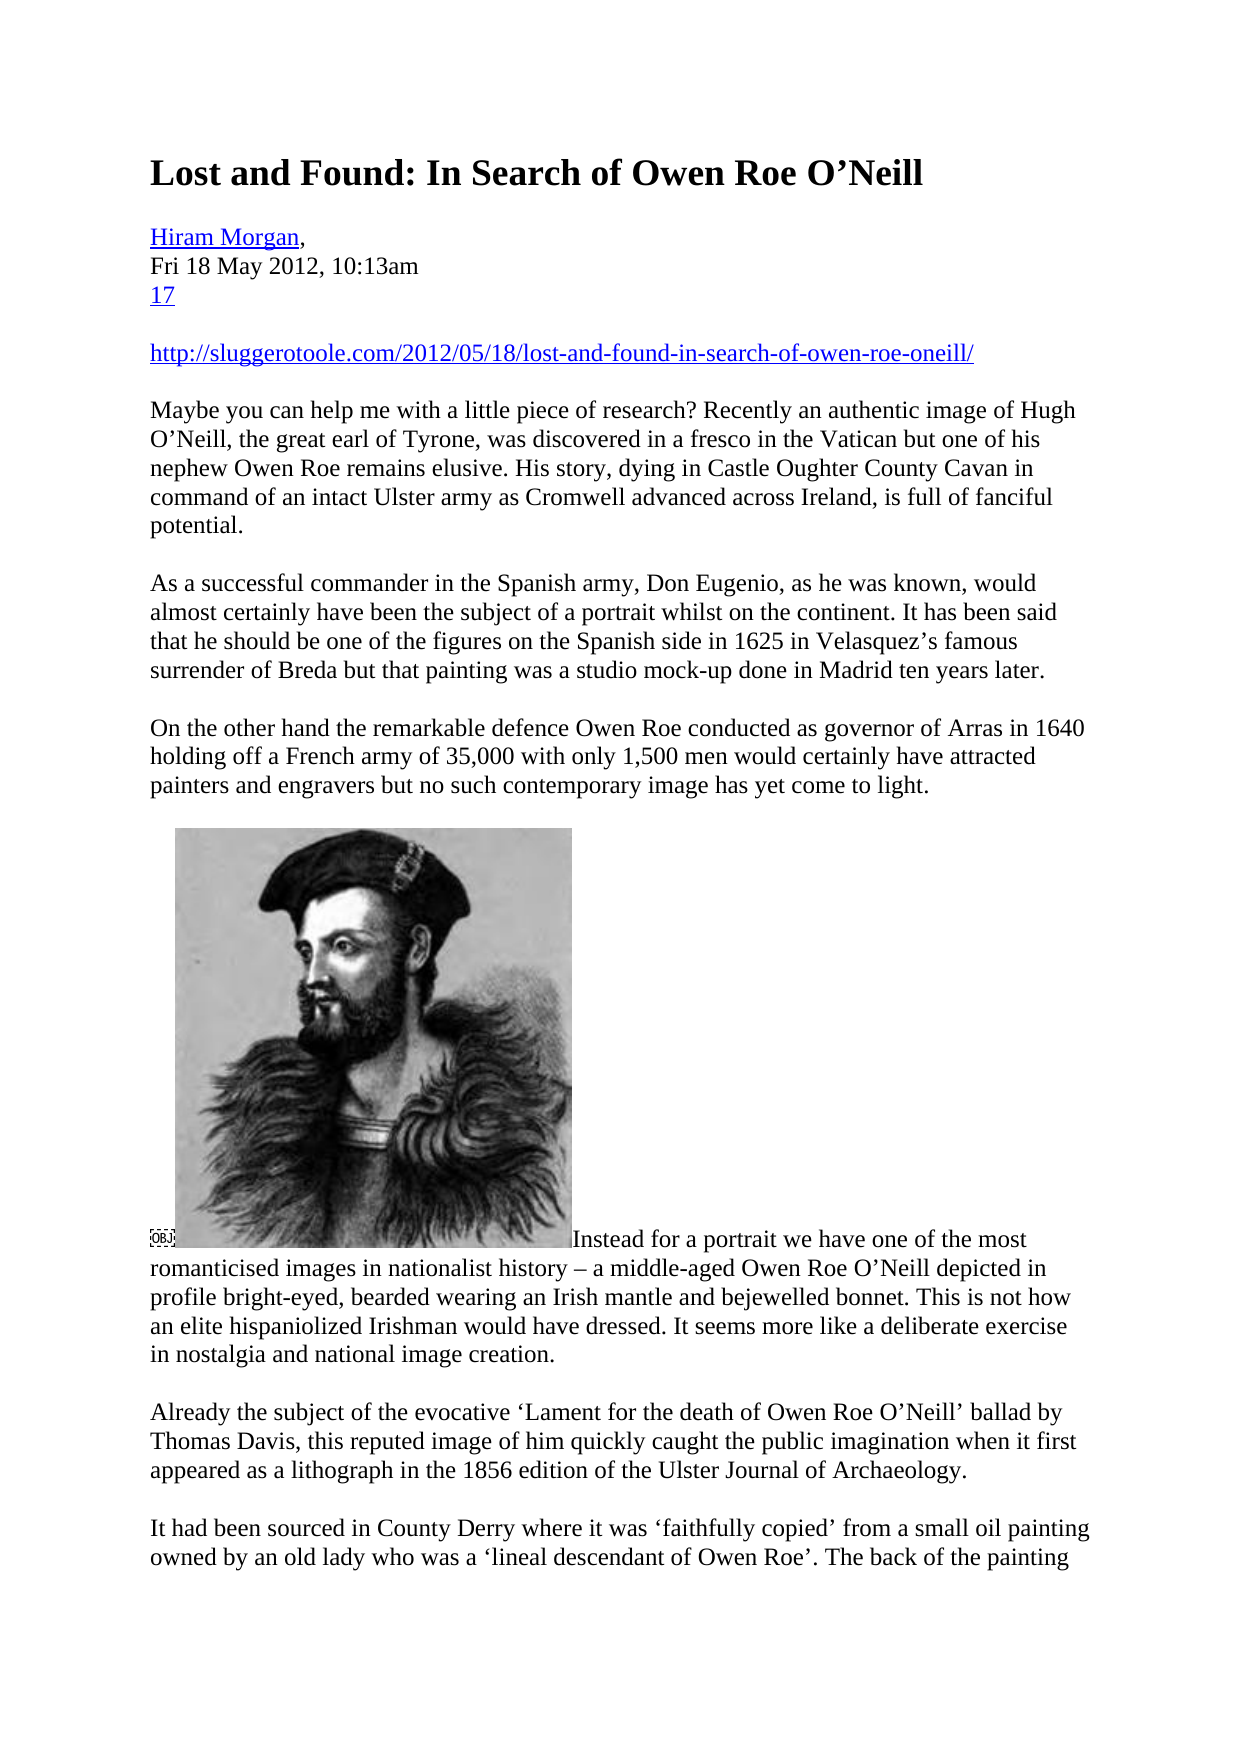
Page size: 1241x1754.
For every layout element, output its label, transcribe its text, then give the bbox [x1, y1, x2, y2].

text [150, 1513, 1090, 1570]
text As a successful commander in the Spanish army, Don Eugenio, as he was known, would almost certainly have been the subject of a portrait whilst on the continent. It has been said that he should be one of the figures on the Spanish side in 1625 in Velasquez’s famous surrender of Breda but that painting was a studio mock-up done in Madrid ten years later. [150, 568, 1090, 683]
text Maybe you can help me with a little piece of research? Recently an authentic image of Hugh O’Neill, the great earl of Tyrone, was discovered in a fresco in the Vatican but one of his nephew Owen Roe remains elusive. His story, dying in Castle Oughter County Cavan in command of an intact Ulster army as Cromwell advanced across Ireland, is full of fanciful potential. [150, 396, 1090, 539]
text 17 [150, 280, 1090, 308]
text http://sluggerotoole.com/2012/05/18/lost-and-found-in-search-of-owen-roe-oneill/ [150, 338, 1090, 366]
text Already the subject of the evocative ‘Lament for the death of Owen Roe O’Neill’ ballad by Thomas Davis, this reputed image of him quickly caught the public imagination when it first appeared as a lithograph in the 1856 edition of the Ulster Journal of Archaeology. [150, 1397, 1090, 1484]
text Hiram Morgan, [150, 222, 1090, 251]
text On the other hand the remarkable defence Owen Roe conducted as governor of Arras in 1640 holding off a French army of 35,000 with only 1,500 men would certainly have attracted painters and engravers but no such contemporary image has yet come to light. [150, 713, 1090, 799]
text Fri 18 May 2012, 10:13am [150, 251, 1090, 280]
picture [175, 828, 572, 1248]
text Lost and Found: In Search of Owen Roe O’Neill [150, 150, 1090, 193]
